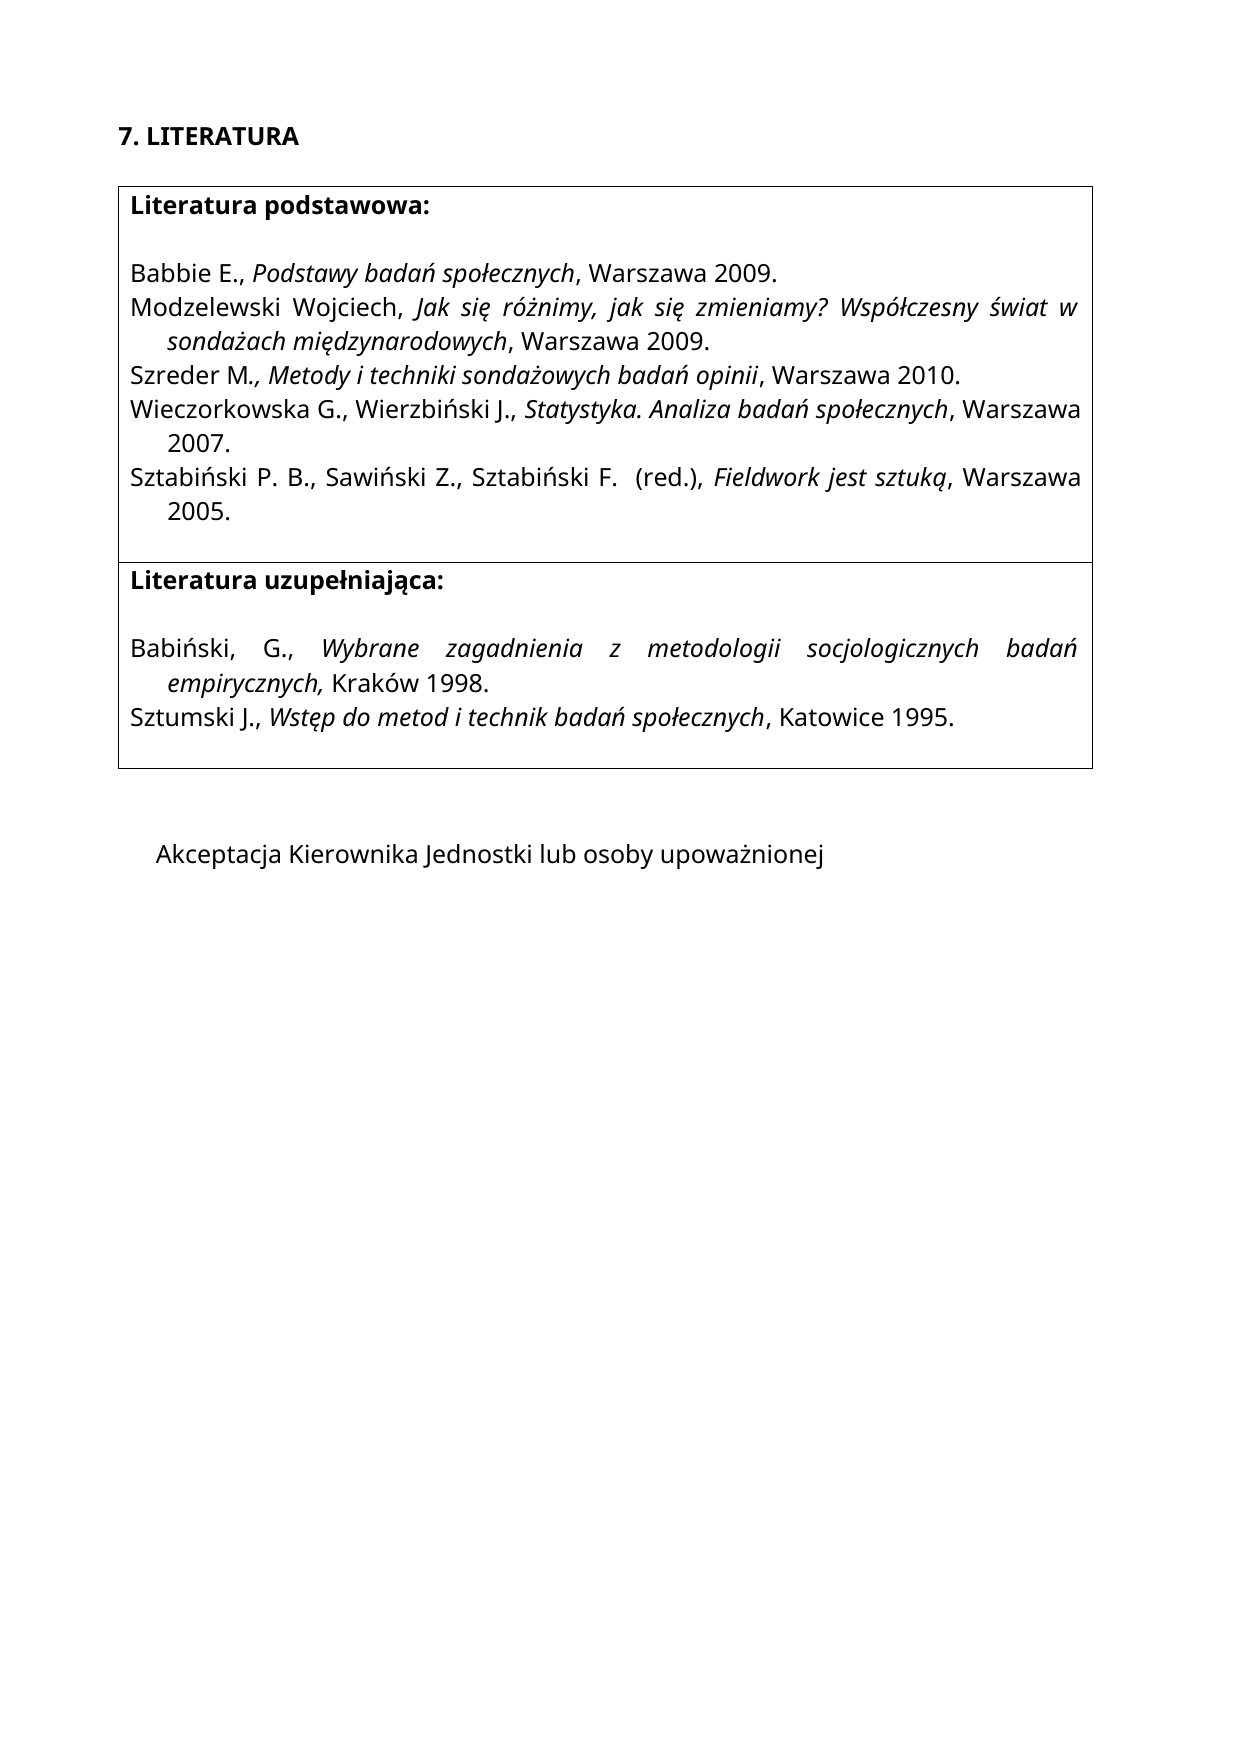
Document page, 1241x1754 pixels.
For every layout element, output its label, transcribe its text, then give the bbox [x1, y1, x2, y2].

text 7. LITERATURA [118, 118, 1122, 152]
text Akceptacja Kierownika Jednostki lub osoby upoważnionej [156, 837, 1122, 871]
table_cell Literatura uzupełniająca: Babiński, G., Wybrane zagadnienia z metodologii socjologicznych badań empirycznych, Kraków 1998. Sztumski J., Wstęp do metod i technik badań społecznych, Katowice 1995. [119, 563, 1092, 767]
table_header Literatura podstawowa: Babbie E., Podstawy badań społecznych, Warszawa 2009. Modzelewski Wojciech, Jak się różnimy, jak się zmieniamy? Współczesny świat w sondażach międzynarodowych, Warszawa 2009. Szreder M., Metody i techniki sondażowych badań opinii, Warszawa 2010. Wieczorkowska G., Wierzbiński J., Statystyka. Analiza badań społecznych, Warszawa 2007. Sztabiński P. B., Sawiński Z., Sztabiński F. (red.), Fieldwork jest sztuką, Warszawa 2005. [119, 187, 1092, 562]
